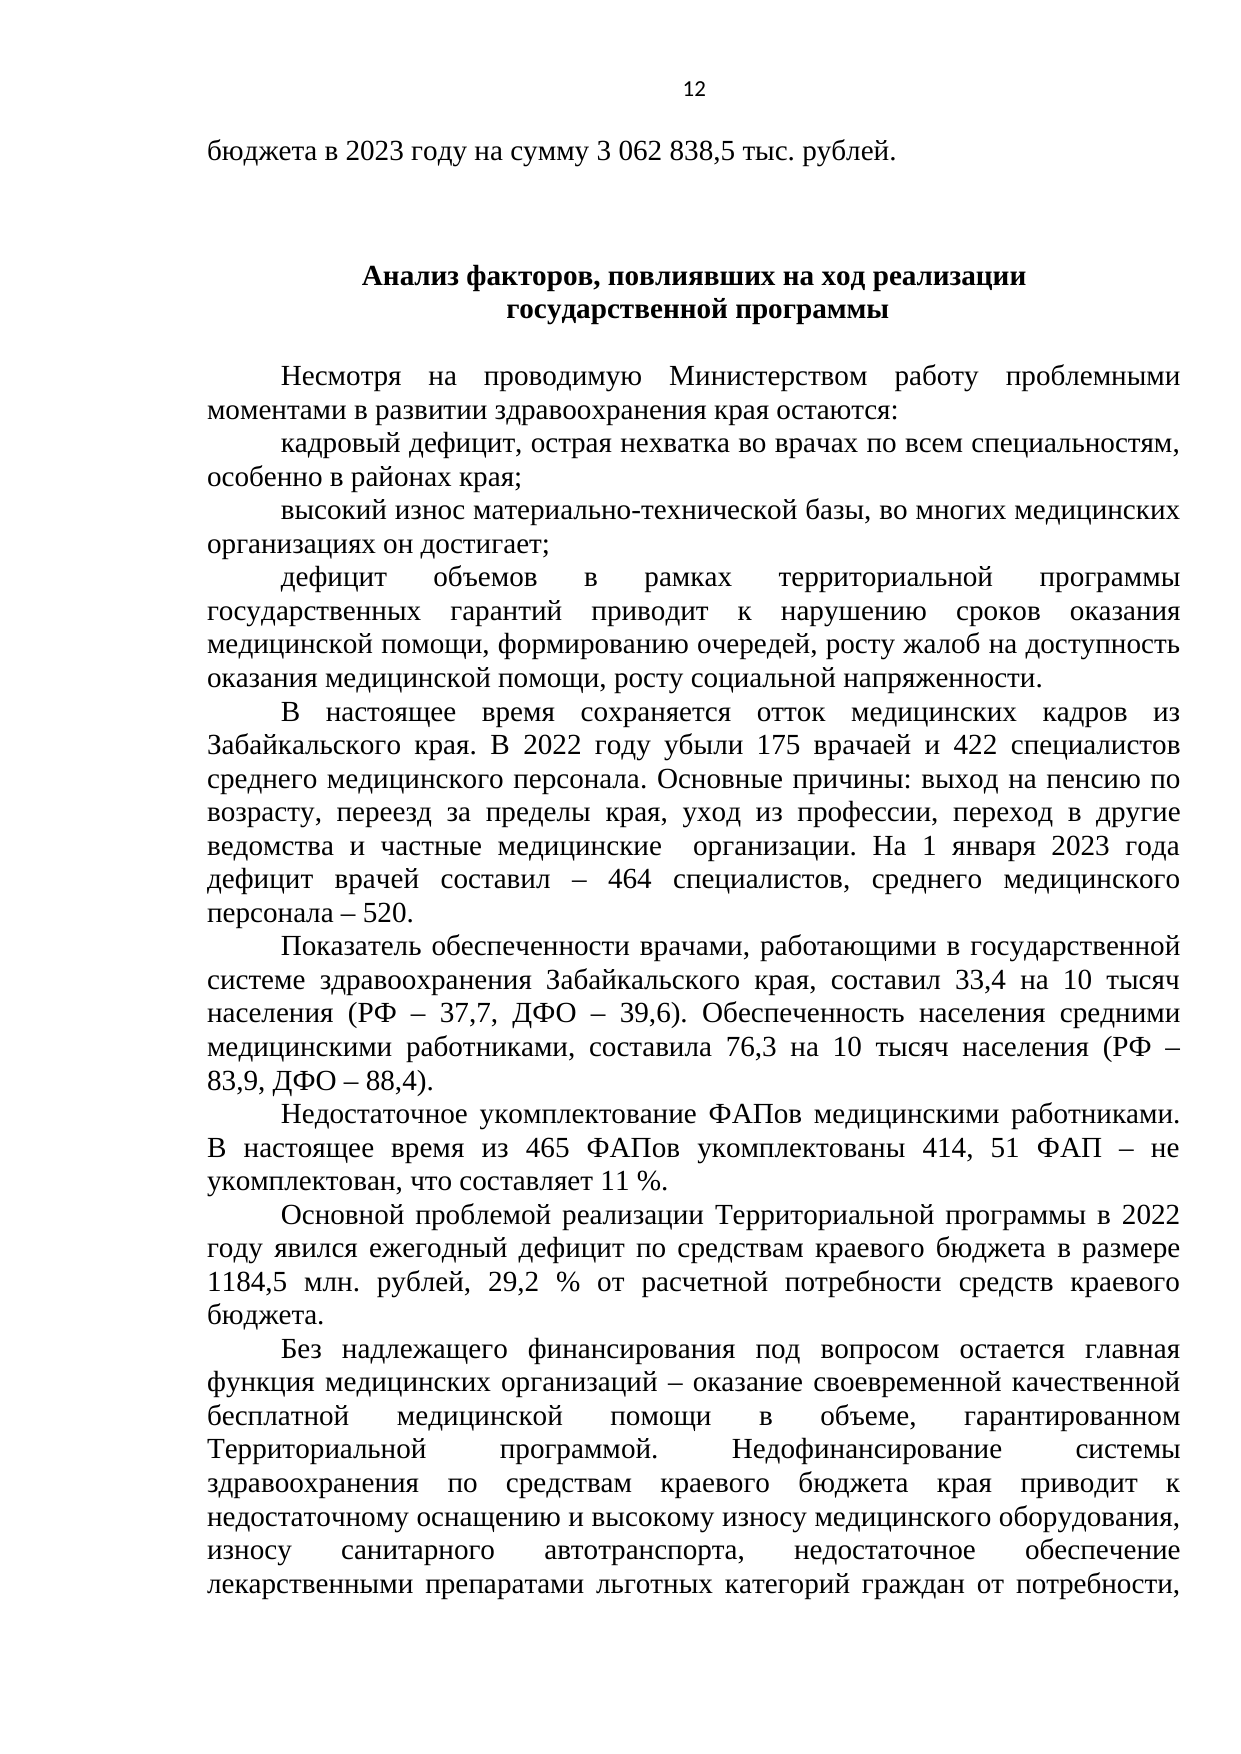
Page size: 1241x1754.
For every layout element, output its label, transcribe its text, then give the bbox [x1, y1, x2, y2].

text Показатель обеспеченности врачами, работающими в государственной системе здравоохранения Забайкальского края, составил 33,4 на 10 тысяч населения (РФ – 37,7, ДФО – 39,6). Обеспеченность населения средними медицинскими работниками, составила 76,3 на 10 тысяч населения (РФ – 83,9, ДФО – 88,4). [207, 928, 1181, 1096]
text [207, 1331, 1181, 1599]
text государственной программы [207, 291, 1181, 325]
text Недостаточное укомплектование ФАПов медицинскими работниками. В настоящее время из 465 ФАПов укомплектованы 414, 51 ФАП – не укомплектован, что составляет 11 %. [207, 1096, 1181, 1197]
text высокий износ материально-технической базы, во многих медицинских организациях он достигает; [207, 492, 1181, 559]
text Несмотря на проводимую Министерством работу проблемными моментами в развитии здравоохранения края остаются: [207, 358, 1181, 425]
text Анализ факторов, повлиявших на ход реализации [207, 258, 1181, 291]
text кадровый дефицит, острая нехватка во врачах по всем специальностям, особенно в районах края; [207, 425, 1181, 492]
text дефицит объемов в рамках территориальной программы государственных гарантий приводит к нарушению сроков оказания медицинской помощи, формированию очередей, росту жалоб на доступность оказания медицинской помощи, росту социальной напряженности. [207, 559, 1181, 694]
text В настоящее время сохраняется отток медицинских кадров из Забайкальского края. В 2022 году убыли 175 врачаей и 422 специалистов среднего медицинского персонала. Основные причины: выход на пенсию по возрасту, переезд за пределы края, уход из профессии, переход в другие ведомства и частные медицинские организации. На 1 января 2023 года дефицит врачей составил – 464 специалистов, среднего медицинского персонала – 520. [207, 694, 1181, 928]
text Основной проблемой реализации Территориальной программы в 2022 году явился ежегодный дефицит по средствам краевого бюджета в размере 1184,5 млн. рублей, 29,2 % от расчетной потребности средств краевого бюджета. [207, 1197, 1181, 1331]
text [207, 131, 1181, 189]
